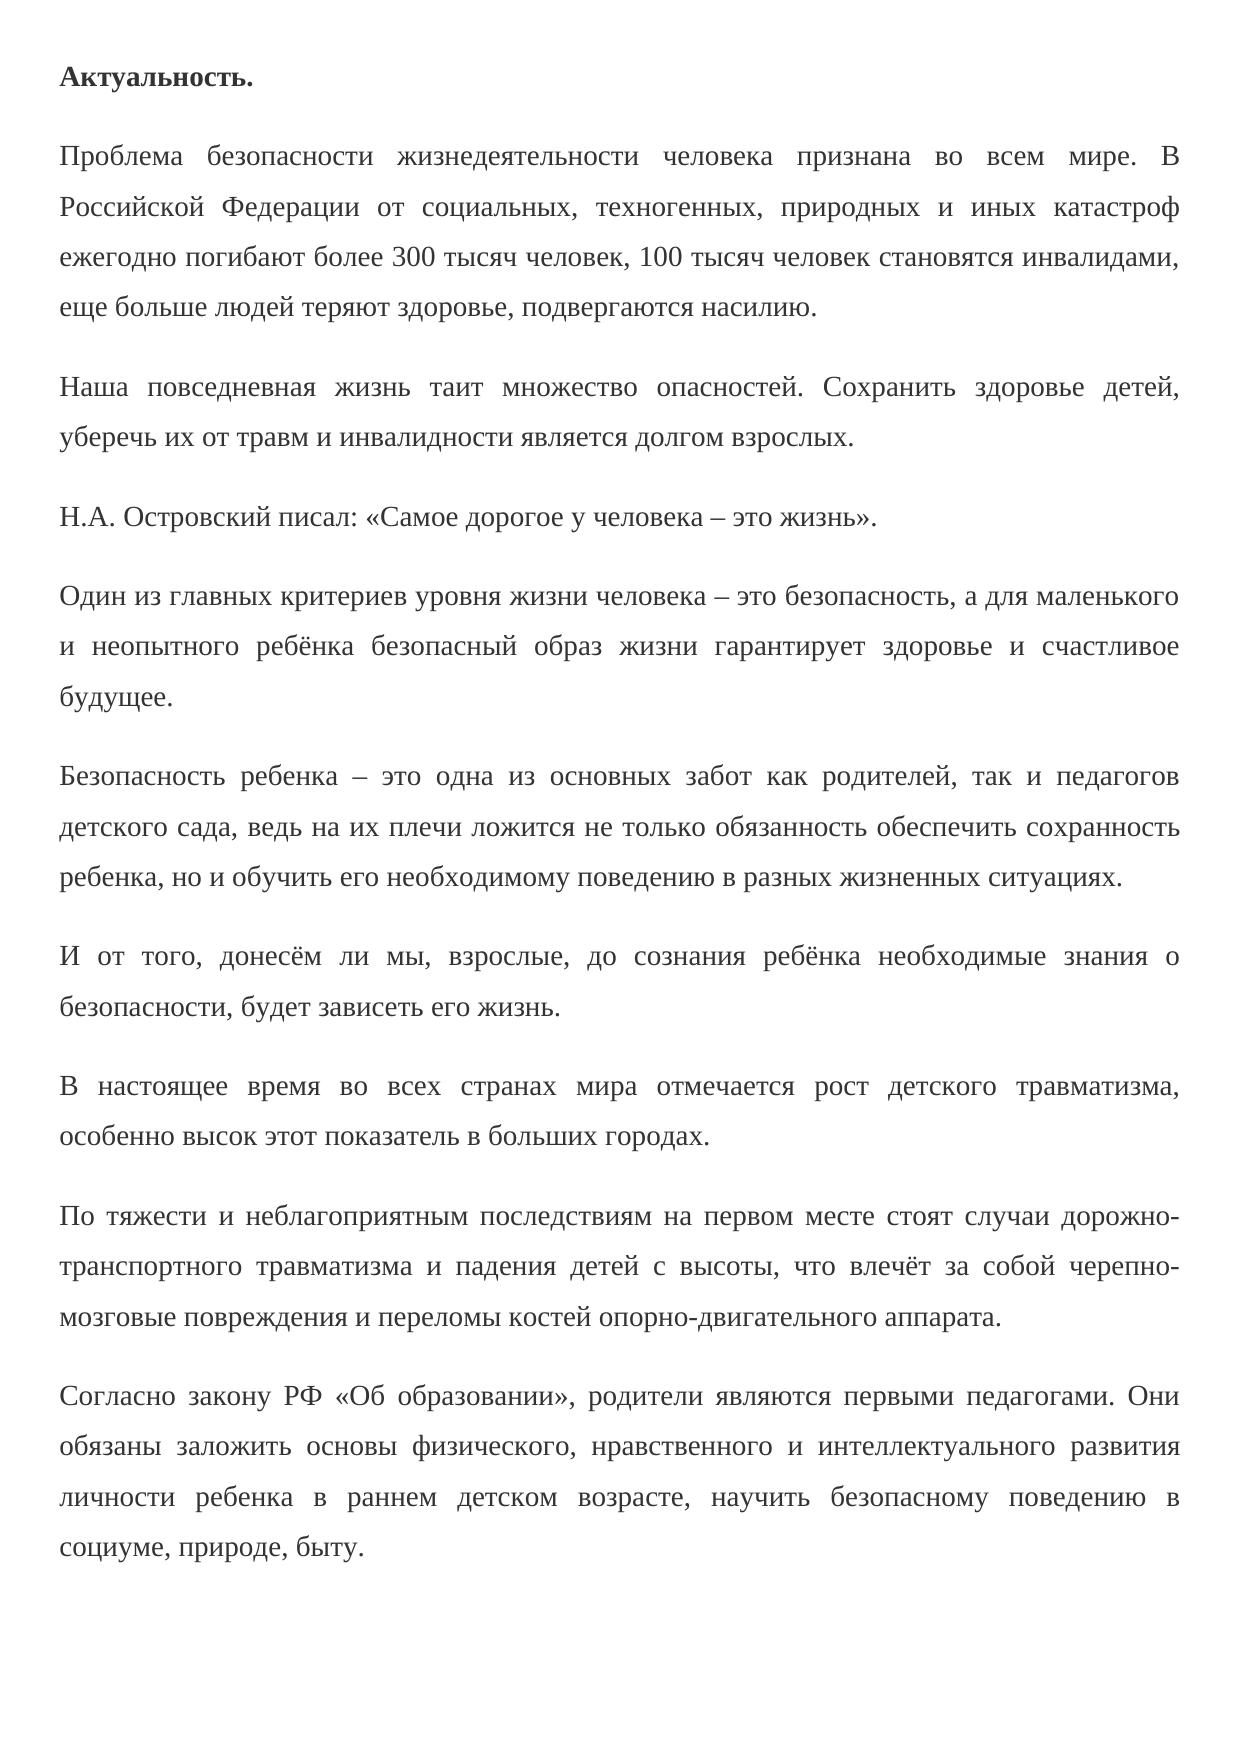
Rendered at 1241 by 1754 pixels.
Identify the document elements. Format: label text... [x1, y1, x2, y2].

text Согласно закону РФ «Об образовании», родители являются первыми педагогами. Они обязаны заложить основы физического, нравственного и интеллектуального развития личности ребенка в раннем детском возрасте, научить безопасному поведению в социуме, природе, быту. [59, 1378, 1181, 1563]
text Проблема безопасности жизнедеятельности человека признана во всем мире. В Российской Федерации от социальных, техногенных, природных и иных катастроф ежегодно погибают более 300 тысяч человек, 100 тысяч человек становятся инвалидами, еще больше людей теряют здоровье, подвергаются насилию. [59, 138, 1181, 323]
text Безопасность ребенка – это одна из основных забот как родителей, так и педагогов детского сада, ведь на их плечи ложится не только обязанность обеспечить сохранность ребенка, но и обучить его необходимому поведению в разных жизненных ситуациях. [59, 758, 1181, 892]
text По тяжести и неблагоприятным последствиям на первом месте стоят случаи дорожно-транспортного травматизма и падения детей с высоты, что влечёт за собой черепно-мозговые повреждения и переломы костей опорно-двигательного аппарата. [59, 1198, 1181, 1332]
text Наша повседневная жизнь таит множество опасностей. Сохранить здоровье детей, уберечь их от травм и инвалидности является долгом взрослых. [59, 369, 1181, 453]
text Актуальность. [59, 59, 1181, 93]
text Один из главных критериев уровня жизни человека – это безопасность, а для маленького и неопытного ребёнка безопасный образ жизни гарантирует здоровье и счастливое будущее. [59, 578, 1181, 712]
text В настоящее время во всех странах мира отмечается рост детского травматизма, особенно высок этот показатель в больших городах. [59, 1068, 1181, 1152]
text И от того, донесём ли мы, взрослые, до сознания ребёнка необходимые знания о безопасности, будет зависеть его жизнь. [59, 938, 1181, 1022]
text Н.А. Островский писал: «Самое дорогое у человека – это жизнь». [59, 499, 1181, 532]
